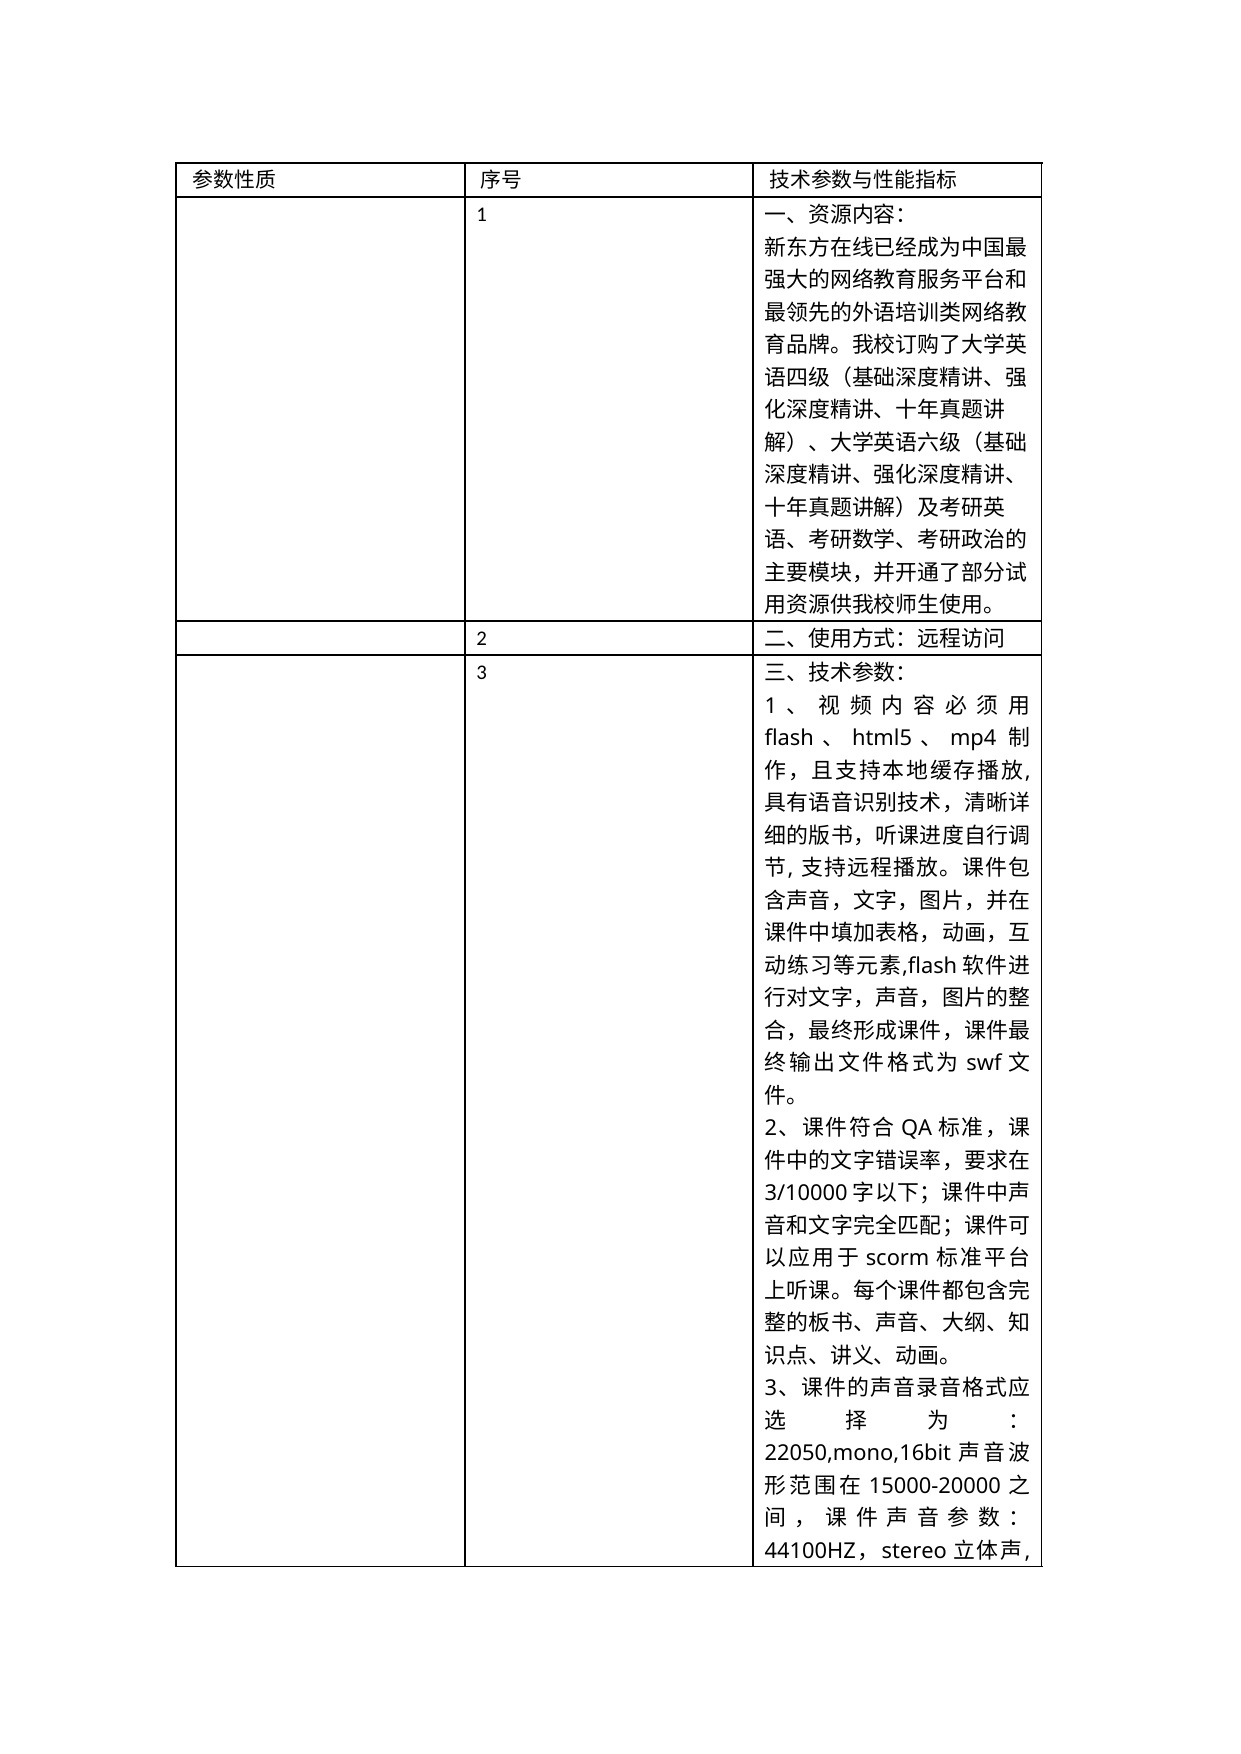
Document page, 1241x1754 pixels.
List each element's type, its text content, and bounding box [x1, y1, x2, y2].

table_header 技术参数与性能指标 [754, 164, 1041, 196]
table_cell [754, 656, 1041, 1566]
table_cell 二、使用方式：远程访问 [754, 622, 1041, 654]
table_cell 2 [466, 622, 752, 654]
table_header 参数性质 [177, 164, 464, 196]
table_cell 1 [466, 198, 752, 620]
table_cell [177, 656, 464, 1566]
table_cell 一、资源内容： 新东方在线已经成为中国最强大的网络教育服务平台和最领先的外语培训类网络教育品牌。我校订购了大学英语四级（基础深度精讲、强化深度精讲、十年真题讲解）、大学英语六级（基础深度精讲、强化深度精讲、十年真题讲解）及考研英语、考研数学、考研政治的主要模块，并开通了部分试用资源供我校师生使用。 [754, 198, 1041, 620]
table_cell 3 [466, 656, 752, 1566]
table_header 序号 [466, 164, 752, 196]
table_cell [177, 622, 464, 654]
table_cell [177, 198, 464, 620]
